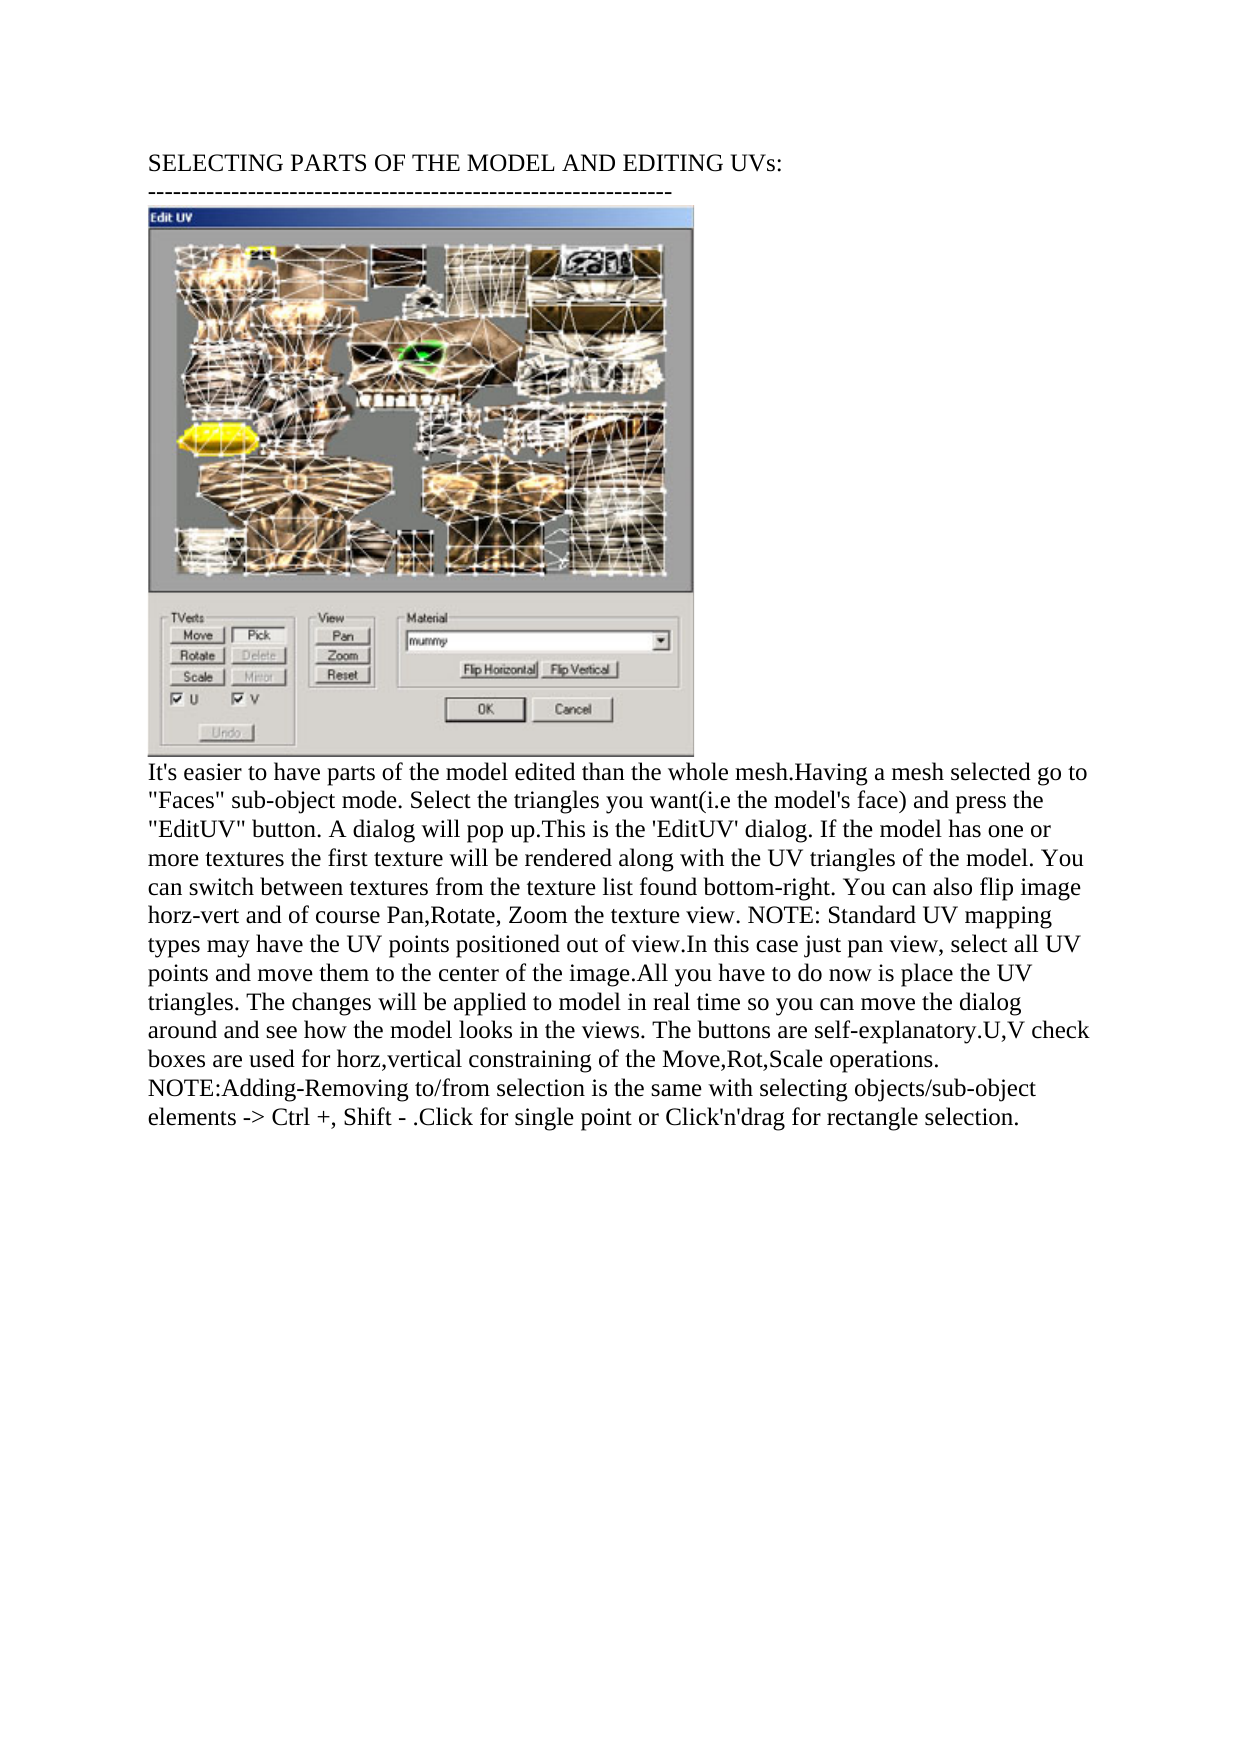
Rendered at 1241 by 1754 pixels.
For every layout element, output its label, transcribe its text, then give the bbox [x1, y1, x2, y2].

picture [147, 205, 695, 757]
